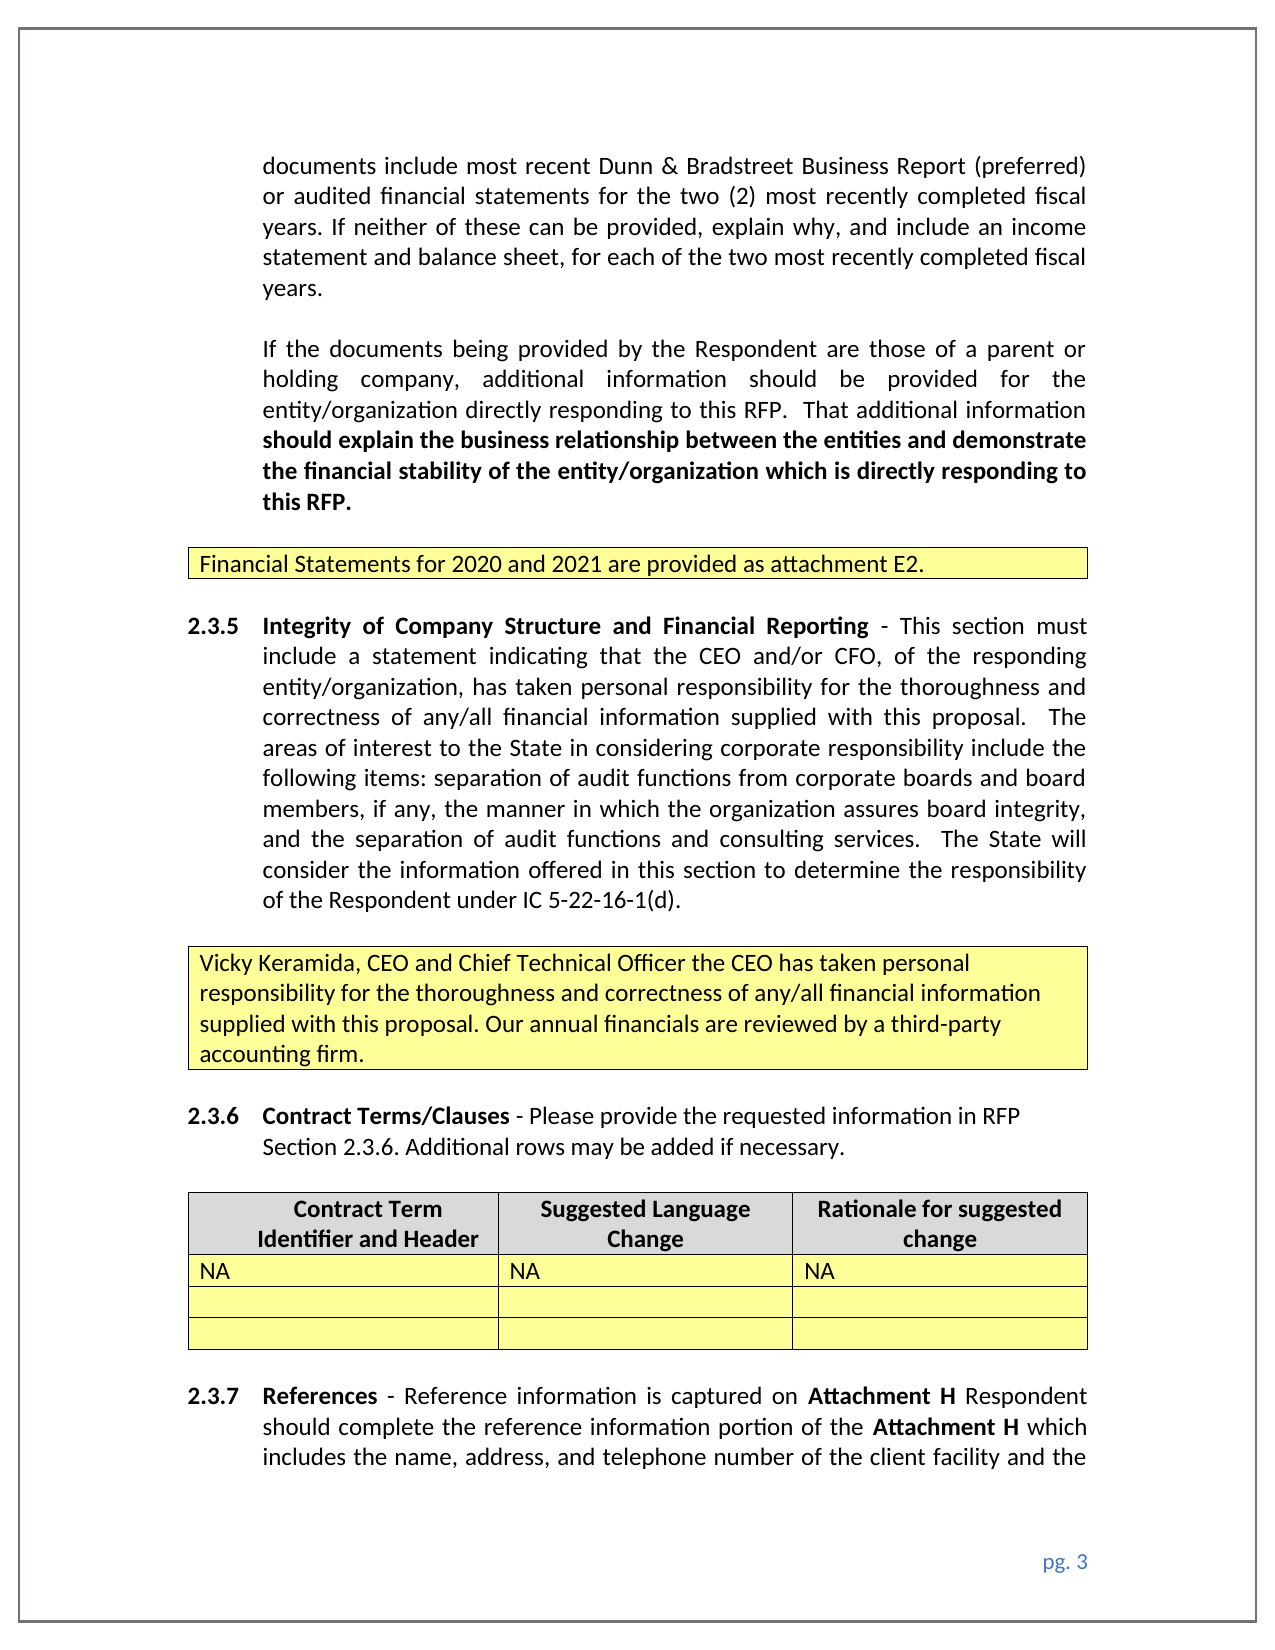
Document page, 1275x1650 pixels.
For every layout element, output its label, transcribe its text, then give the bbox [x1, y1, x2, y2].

table_cell NA [499, 1255, 792, 1286]
table_cell [189, 1318, 498, 1349]
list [187, 1380, 1087, 1472]
table_cell [793, 1287, 1087, 1317]
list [187, 150, 1087, 303]
table_header Financial Statements for 2020 and 2021 are provided as attachment E2. [189, 548, 1087, 578]
table_cell [499, 1287, 792, 1317]
table_header Rationale for suggested change [793, 1193, 1087, 1254]
table_header Contract Term Identifier and Header [189, 1193, 498, 1254]
table_header Vicky Keramida, CEO and Chief Technical Officer the CEO has taken personal responsibility for the thoroughness and correctness of any/all financial information supplied with this proposal. Our annual financials are reviewed by a third-party accounting firm. [189, 947, 1087, 1069]
list Contract Terms/Clauses - Please provide the requested information in RFP Section 2.3.6. Additional rows may be added if necessary. [187, 1100, 1087, 1161]
table_cell [499, 1318, 792, 1349]
table_header Suggested Language Change [499, 1193, 792, 1254]
table_cell [793, 1318, 1087, 1349]
list Integrity of Company Structure and Financial Reporting - This section must include a statement indicating that the CEO and/or CFO, of the responding entity/organization, has taken personal responsibility for the thoroughness and correctness of any/all financial information supplied with this proposal. The areas of interest to the State in considering corporate responsibility include the following items: separation of audit functions from corporate boards and board members, if any, the manner in which the organization assures board integrity, and the separation of audit functions and consulting services. The State will consider the information offered in this section to determine the responsibility of the Respondent under IC 5-22-16-1(d). [187, 610, 1087, 915]
table_cell [189, 1287, 498, 1317]
table_cell NA [189, 1255, 498, 1286]
table_cell NA [793, 1255, 1087, 1286]
text If the documents being provided by the Respondent are those of a parent or holding company, additional information should be provided for the entity/organization directly responding to this RFP. That additional information should explain the business relationship between the entities and demonstrate the financial stability of the entity/organization which is directly responding to this RFP. [262, 333, 1087, 516]
